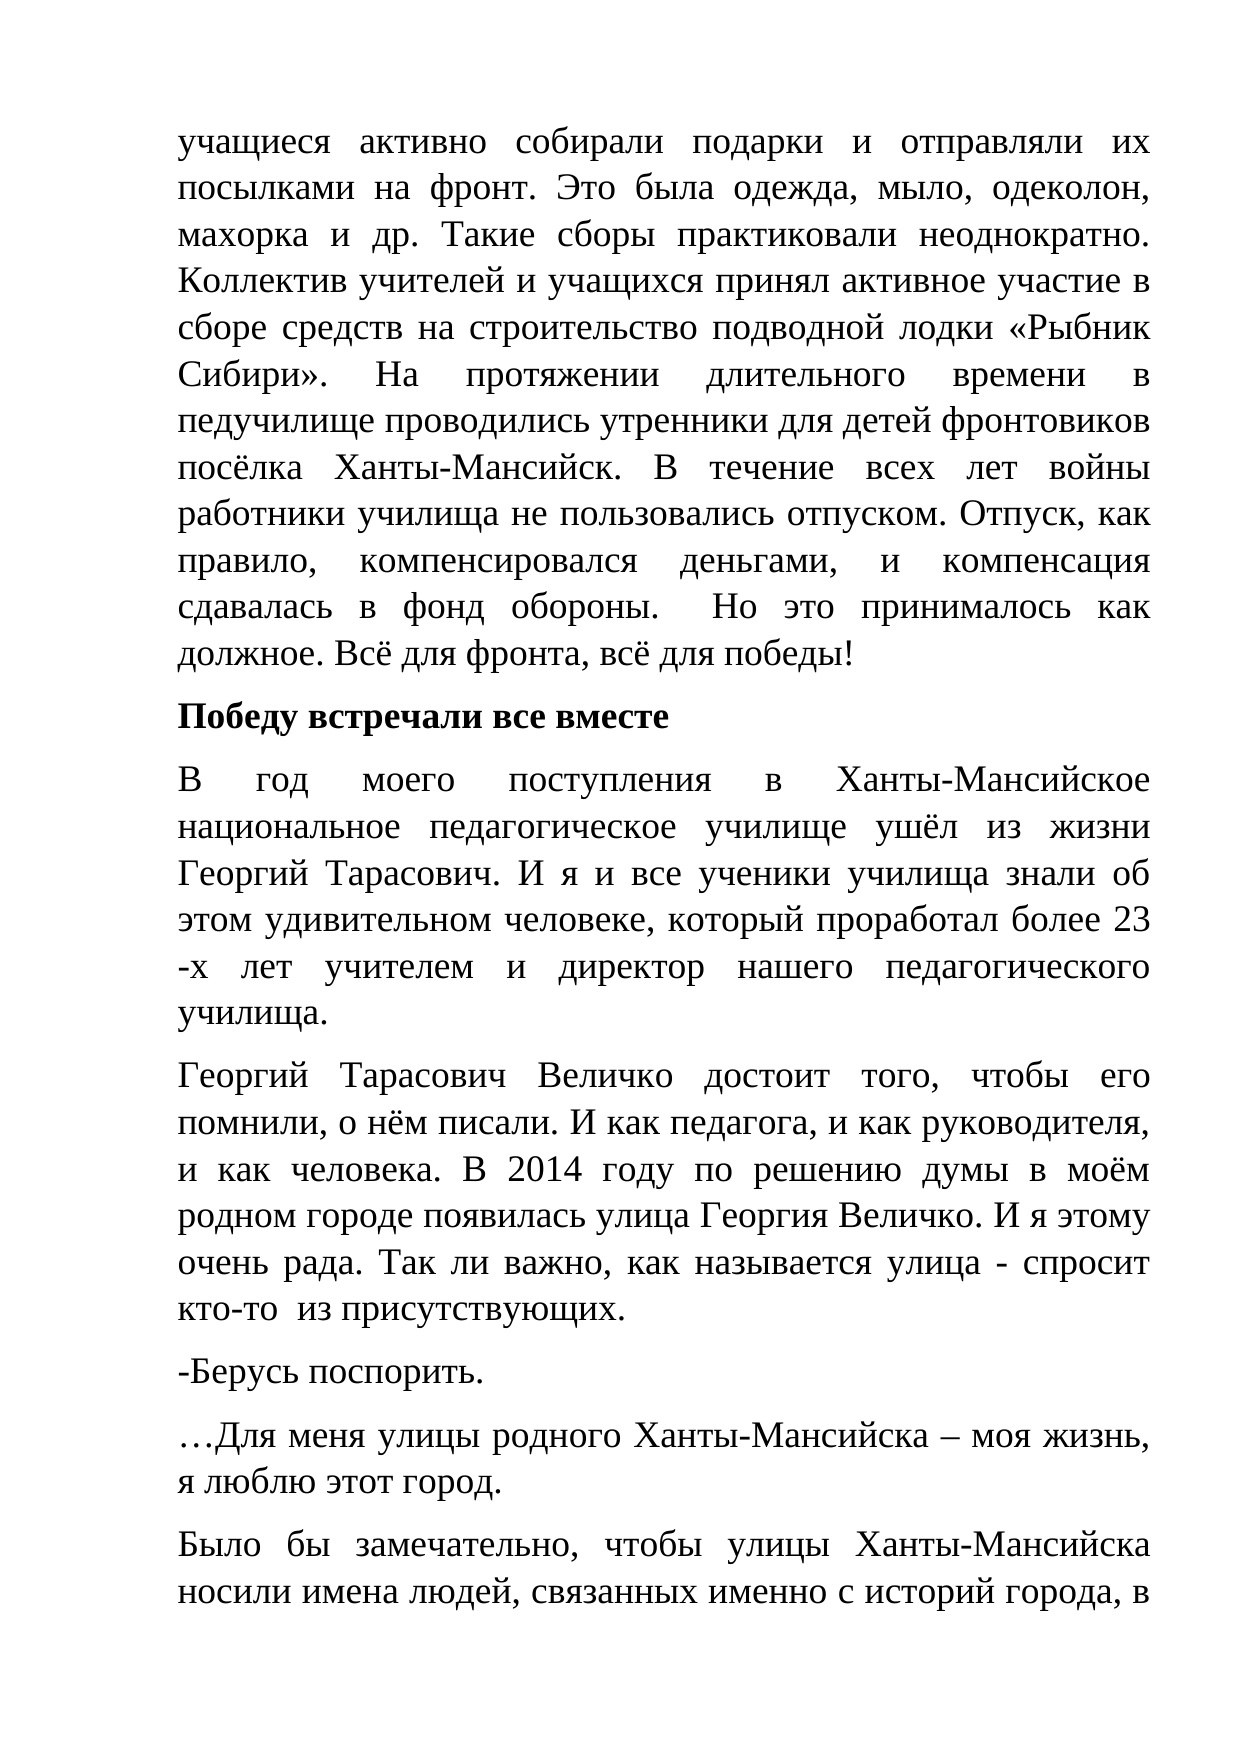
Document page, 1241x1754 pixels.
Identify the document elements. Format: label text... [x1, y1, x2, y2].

text …Для меня улицы родного Ханты-Мансийска – моя жизнь, я люблю этот город. [177, 1412, 1152, 1502]
text Георгий Тарасович Величко достоит того, чтобы его помнили, о нём писали. И как педагога, и как руководителя, и как человека. В 2014 году по решению думы в моём родном городе появилась улица Георгия Величко. И я этому очень рада. Так ли важно, как называется улица - спросит кто-то из присутствующих. [177, 1053, 1152, 1329]
text Победу встречали все вместе [177, 693, 1152, 737]
text -Берусь поспорить. [177, 1349, 1152, 1392]
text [177, 1522, 1152, 1612]
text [177, 118, 1152, 673]
text В год моего поступления в Ханты-Мансийское национальное педагогическое училище ушёл из жизни Георгий Тарасович. И я и все ученики училища знали об этом удивительном человеке, который проработал более 23 -х лет учителем и директор нашего педагогического училища. [177, 757, 1152, 1033]
